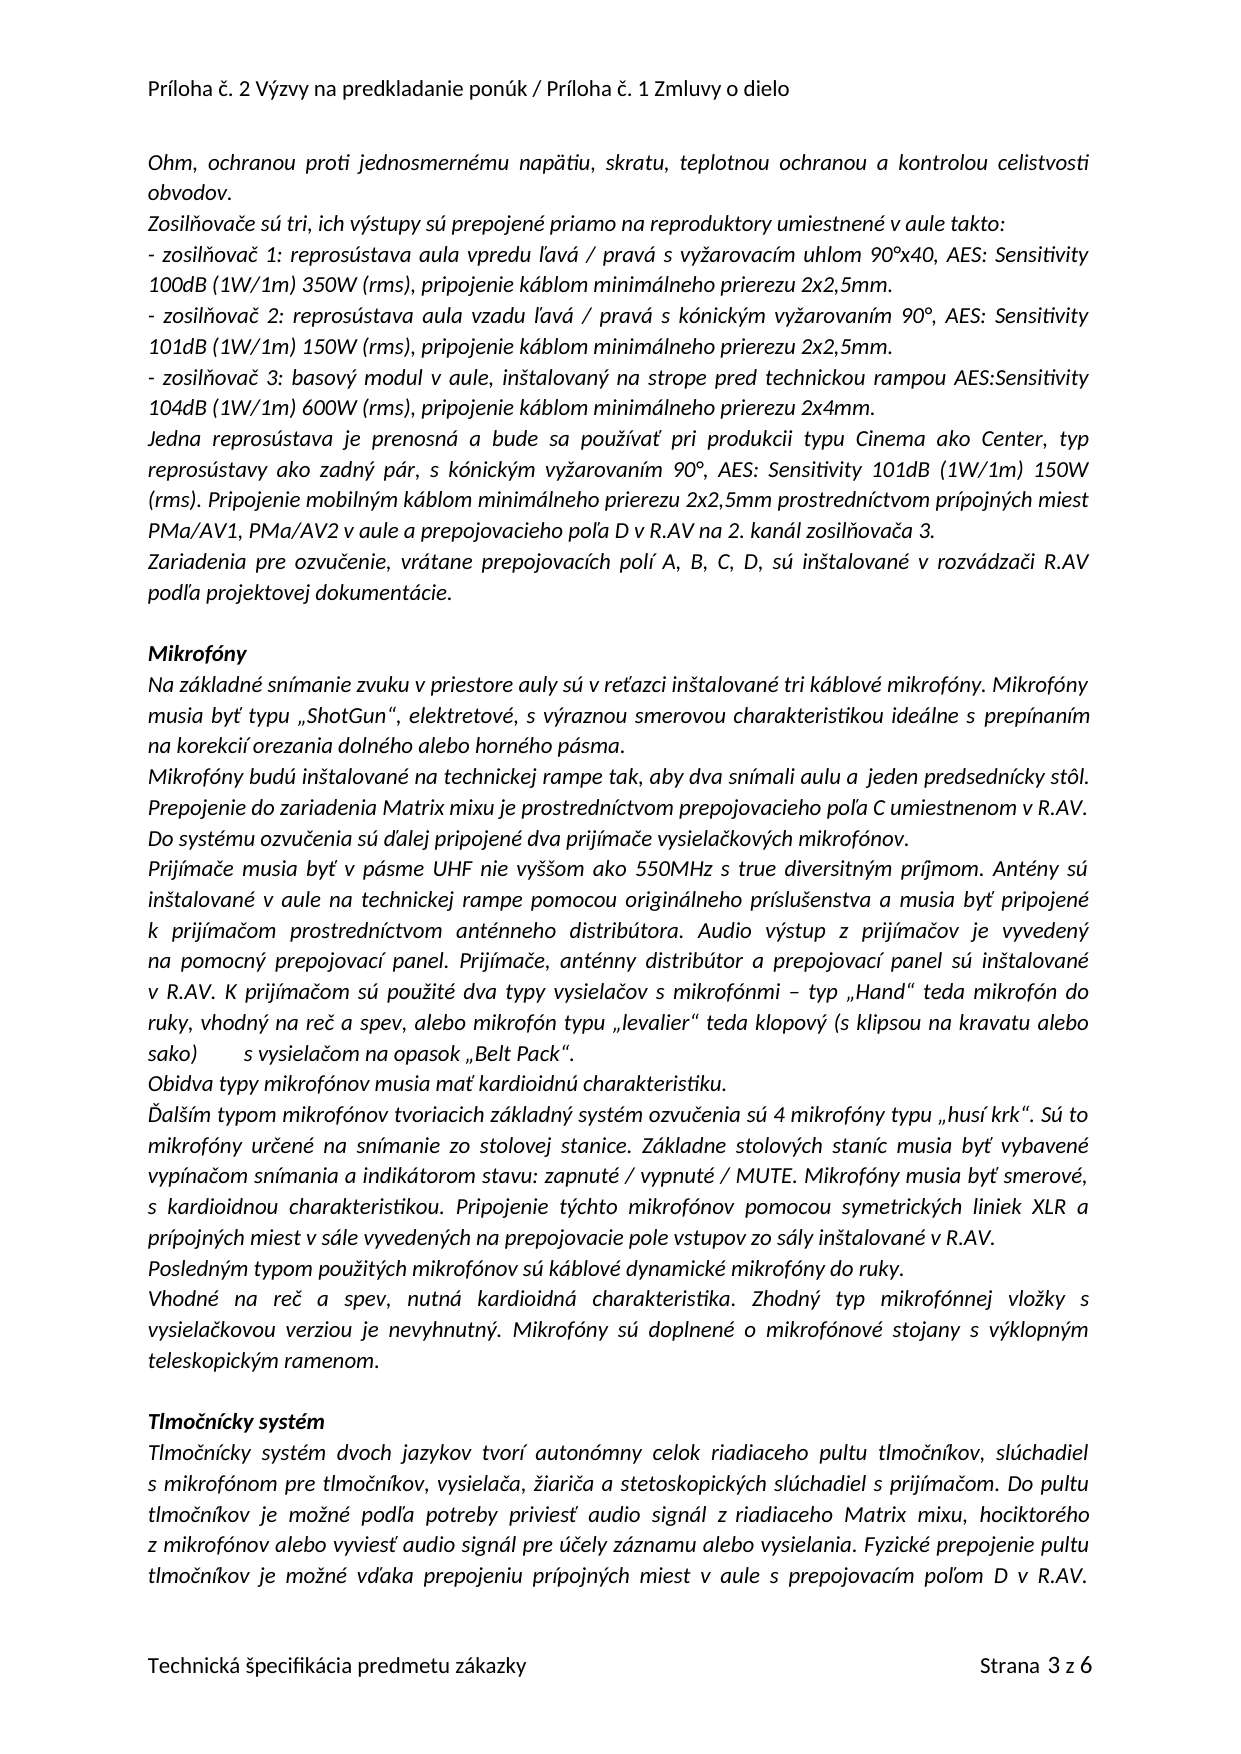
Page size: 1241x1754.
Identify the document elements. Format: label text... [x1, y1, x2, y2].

text - zosilňovač 1: reprosústava aula vpredu ľavá / pravá s vyžarovacím uhlom 90°x40, AES: Sensitivity 100dB (1W/1m) 350W (rms), pripojenie káblom minimálneho prierezu 2x2,5mm. [148, 240, 1093, 298]
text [148, 1438, 1093, 1589]
text - zosilňovač 2: reprosústava aula vzadu ľavá / pravá s kónickým vyžarovaním 90°, AES: Sensitivity 101dB (1W/1m) 150W (rms), pripojenie káblom minimálneho prierezu 2x2,5mm. [148, 301, 1093, 360]
text Jedna reprosústava je prenosná a bude sa používať pri produkcii typu Cinema ako Center, typ reprosústavy ako zadný pár, s kónickým vyžarovaním 90°, AES: Sensitivity 101dB (1W/1m) 150W (rms). Pripojenie mobilným káblom minimálneho prierezu 2x2,5mm prostredníctvom prípojných miest PMa/AV1, PMa/AV2 v aule a prepojovacieho poľa D v R.AV na 2. kanál zosilňovača 3. [148, 424, 1093, 544]
text Mikrofóny [148, 639, 1093, 667]
text - zosilňovač 3: basový modul v aule, inštalovaný na strope pred technickou rampou AES:Sensitivity 104dB (1W/1m) 600W (rms), pripojenie káblom minimálneho prierezu 2x4mm. [148, 363, 1093, 421]
text Vhodné na reč a spev, nutná kardioidná charakteristika. Zhodný typ mikrofónnej vložky s vysielačkovou verziou je nevyhnutný. Mikrofóny sú doplnené o mikrofónové stojany s výklopným teleskopickým ramenom. [148, 1284, 1093, 1374]
text Do systému ozvučenia sú ďalej pripojené dva prijímače vysielačkových mikrofónov. [148, 824, 1093, 852]
text Tlmočnícky systém [148, 1407, 1093, 1436]
text Na základné snímanie zvuku v priestore auly sú v reťazci inštalované tri káblové mikrofóny. Mikrofóny musia byť typu „ShotGun“, elektretové, s výraznou smerovou charakteristikou ideálne s prepínaním na korekcií orezania dolného alebo horného pásma. [148, 670, 1093, 759]
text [148, 148, 1093, 206]
text Prijímače musia byť v pásme UHF nie vyššom ako 550MHz s true diversitným príjmom. Antény sú inštalované v aule na technickej rampe pomocou originálneho príslušenstva a musia byť pripojené k prijímačom prostredníctvom anténneho distribútora. Audio výstup z prijímačov je vyvedený na pomocný prepojovací panel. Prijímače, anténny distribútor a prepojovací panel sú inštalované v R.AV. K prijímačom sú použité dva typy vysielačov s mikrofónmi – typ „Hand“ teda mikrofón do ruky, vhodný na reč a spev, alebo mikrofón typu „levalier“ teda klopový (s klipsou na kravatu alebo sako) s vysielačom na opasok „Belt Pack“. [148, 854, 1093, 1067]
text Posledným typom použitých mikrofónov sú káblové dynamické mikrofóny do ruky. [148, 1254, 1093, 1282]
text Mikrofóny budú inštalované na technickej rampe tak, aby dva snímali aulu a jeden predsednícky stôl. Prepojenie do zariadenia Matrix mixu je prostredníctvom prepojovacieho poľa C umiestnenom v R.AV. [148, 762, 1093, 821]
text Obidva typy mikrofónov musia mať kardioidnú charakteristiku. [148, 1069, 1093, 1097]
text Ďalším typom mikrofónov tvoriacich základný systém ozvučenia sú 4 mikrofóny typu „husí krk“. Sú to mikrofóny určené na snímanie zo stolovej stanice. Základne stolových staníc musia byť vybavené vypínačom snímania a indikátorom stavu: zapnuté / vypnuté / MUTE. Mikrofóny musia byť smerové, s kardioidnou charakteristikou. Pripojenie týchto mikrofónov pomocou symetrických liniek XLR a prípojných miest v sále vyvedených na prepojovacie pole vstupov zo sály inštalované v R.AV. [148, 1100, 1093, 1251]
text Zosilňovače sú tri, ich výstupy sú prepojené priamo na reproduktory umiestnené v aule takto: [148, 209, 1093, 237]
text Zariadenia pre ozvučenie, vrátane prepojovacích polí A, B, C, D, sú inštalované v rozvádzači R.AV podľa projektovej dokumentácie. [148, 547, 1093, 606]
